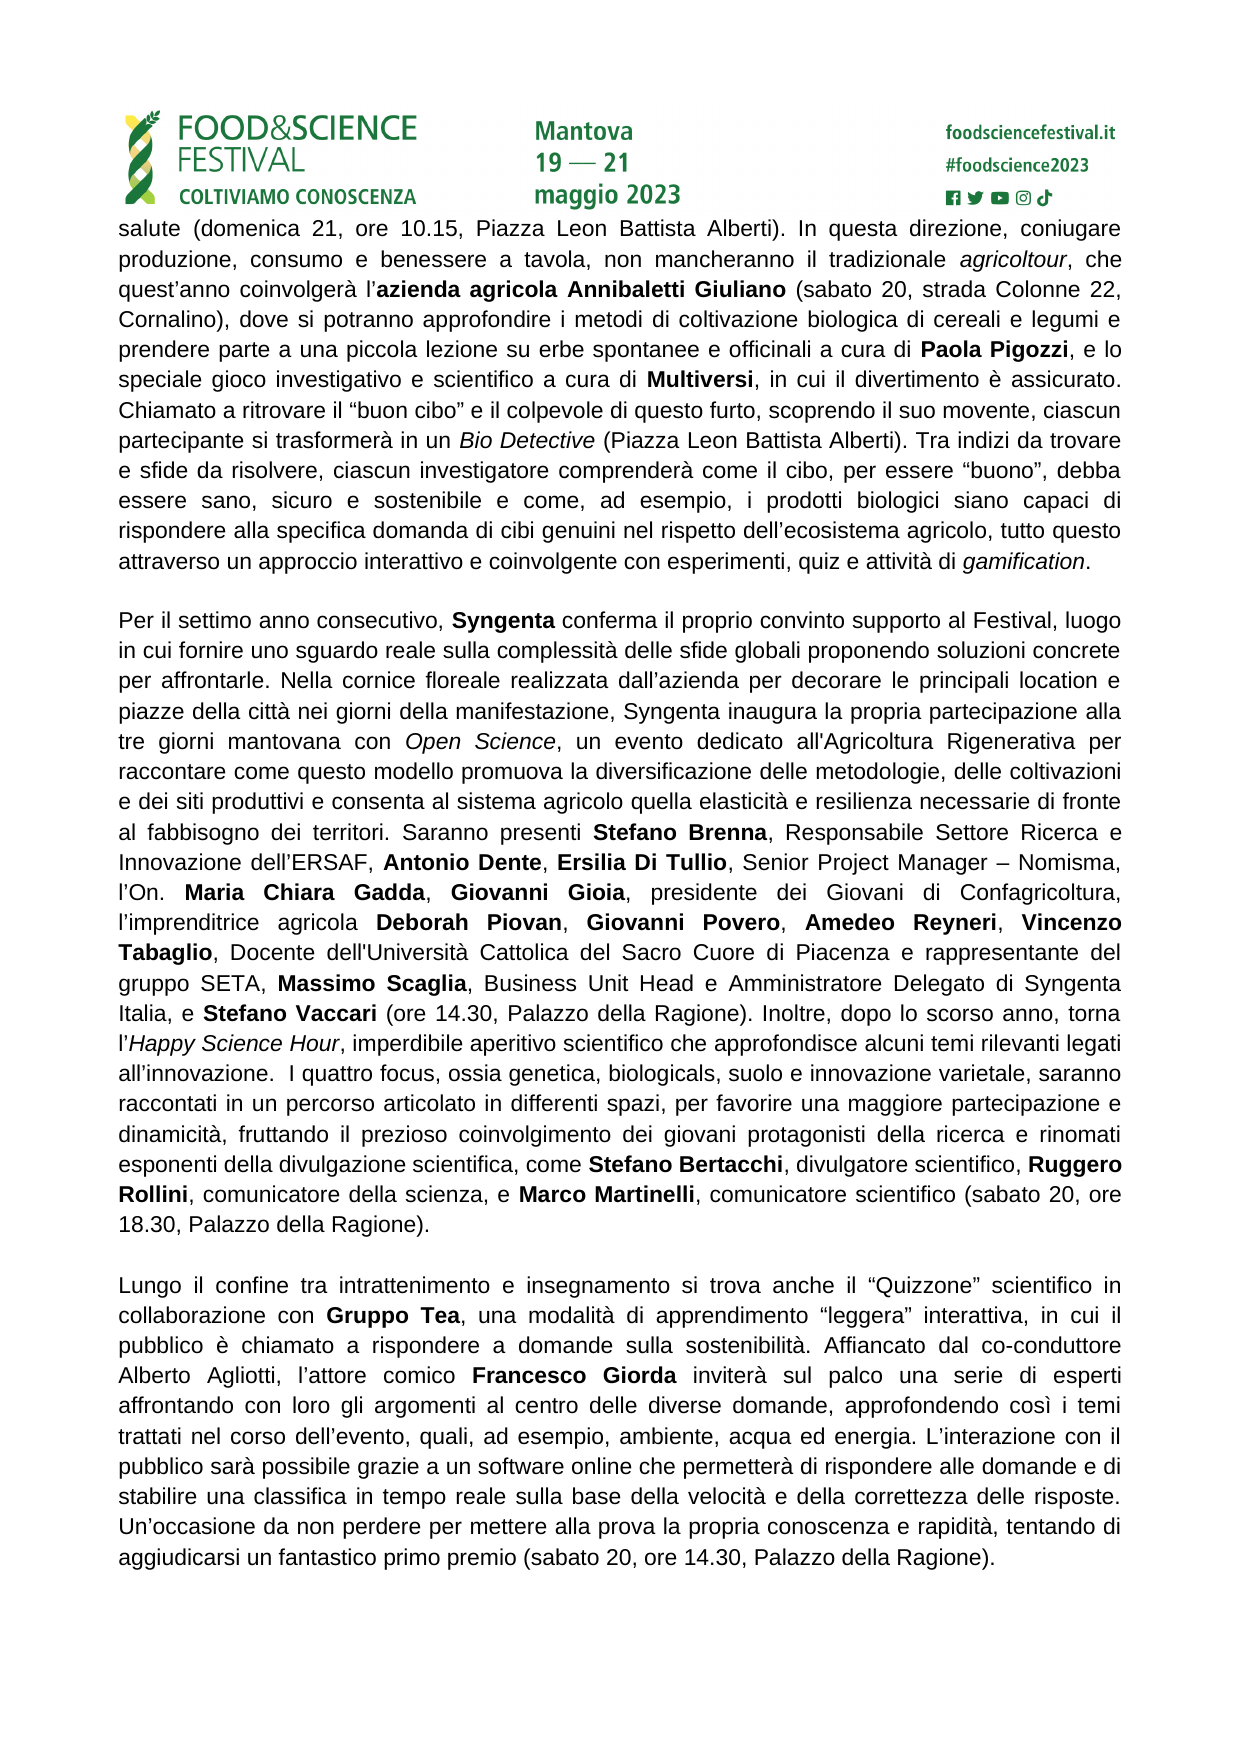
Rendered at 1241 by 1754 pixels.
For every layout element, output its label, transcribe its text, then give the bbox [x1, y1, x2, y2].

text Lungo il confine tra intrattenimento e insegnamento si trova anche il “Quizzone” scientifico in collaborazione con Gruppo Tea, una modalità di apprendimento “leggera” interattiva, in cui il pubblico è chiamato a rispondere a domande sulla sostenibilità. Affiancato dal co-conduttore Alberto Agliotti, l’attore comico Francesco Giorda inviterà sul palco una serie di esperti affrontando con loro gli argomenti al centro delle diverse domande, approfondendo così i temi trattati nel corso dell’evento, quali, ad esempio, ambiente, acqua ed energia. L’interazione con il pubblico sarà possibile grazie a un software online che permetterà di rispondere alle domande e di stabilire una classifica in tempo reale sulla base della velocità e della correttezza delle risposte. Un’occasione da non perdere per mettere alla prova la propria conoscenza e rapidità, tentando di aggiudicarsi un fantastico primo premio (sabato 20, ore 14.30, Palazzo della Ragione). [118, 1272, 1122, 1570]
picture [118, 104, 1122, 216]
text Per il settimo anno consecutivo, Syngenta conferma il proprio convinto supporto al Festival, luogo in cui fornire uno sguardo reale sulla complessità delle sfide globali proponendo soluzioni concrete per affrontarle. Nella cornice floreale realizzata dall’azienda per decorare le principali location e piazze della città nei giorni della manifestazione, Syngenta inaugura la propria partecipazione alla tre giorni mantovana con Open Science, un evento dedicato all'Agricoltura Rigenerativa per raccontare come questo modello promuova la diversificazione delle metodologie, delle coltivazioni e dei siti produttivi e consenta al sistema agricolo quella elasticità e resilienza necessarie di fronte al fabbisogno dei territori. Saranno presenti Stefano Brenna, Responsabile Settore Ricerca e Innovazione dell’ERSAF, Antonio Dente, Ersilia Di Tullio, Senior Project Manager – Nomisma, l’On. Maria Chiara Gadda, Giovanni Gioia, presidente dei Giovani di Confagricoltura, l’imprenditrice agricola Deborah Piovan, Giovanni Povero, Amedeo Reyneri, Vincenzo Tabaglio, Docente dell'Università Cattolica del Sacro Cuore di Piacenza e rappresentante del gruppo SETA, Massimo Scaglia, Business Unit Head e Amministratore Delegato di Syngenta Italia, e Stefano Vaccari (ore 14.30, Palazzo della Ragione). Inoltre, dopo lo scorso anno, torna l’Happy Science Hour, imperdibile aperitivo scientifico che approfondisce alcuni temi rilevanti legati all’innovazione. I quattro focus, ossia genetica, biologicals, suolo e innovazione varietale, saranno raccontati in un percorso articolato in differenti spazi, per favorire una maggiore partecipazione e dinamicità, fruttando il prezioso coinvolgimento dei giovani protagonisti della ricerca e rinomati esponenti della divulgazione scientifica, come Stefano Bertacchi, divulgatore scientifico, Ruggero Rollini, comunicatore della scienza, e Marco Martinelli, comunicatore scientifico (sabato 20, ore 18.30, Palazzo della Ragione). [118, 607, 1122, 1237]
